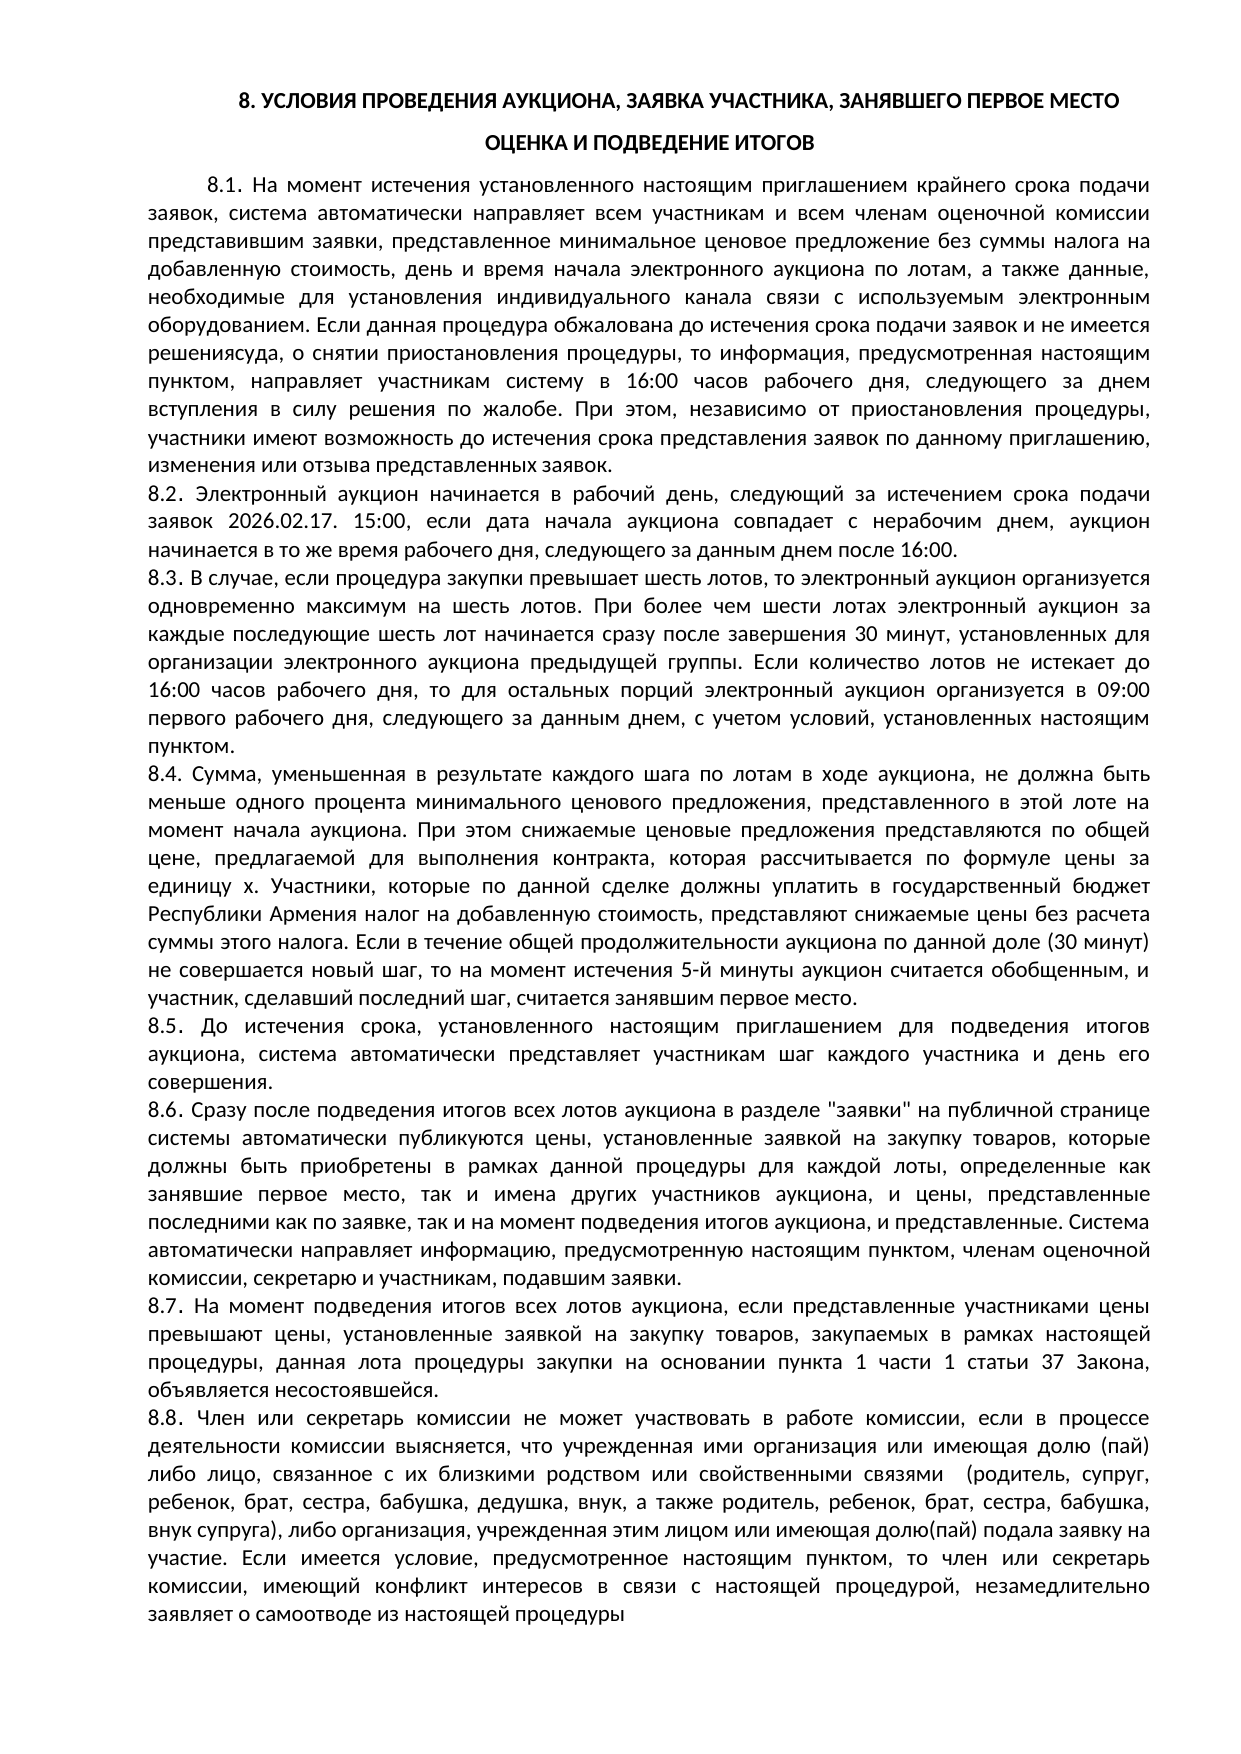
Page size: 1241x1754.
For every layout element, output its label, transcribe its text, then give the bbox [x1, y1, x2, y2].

text 8.4. Сумма, уменьшенная в результате каждого шага по лотам в ходе аукциона, не должна быть меньше одного процента минимального ценового предложения, представленного в этой лоте на момент начала аукциона. При этом снижаемые ценовые предложения представляются по общей цене, предлагаемой для выполнения контракта, которая рассчитывается по формуле цены за единицу x. Участники, которые по данной сделке должны уплатить в государственный бюджет Республики Армения налог на добавленную стоимость, представляют снижаемые цены без расчета суммы этого налога. Если в течение общей продолжительности аукциона по данной доле (30 минут) не совершается новый шаг, то на момент истечения 5-й минуты аукцион считается обобщенным, и участник, сделавший последний шаг, считается занявшим первое место. [148, 759, 1152, 1011]
text 8.5․ До истечения срока, установленного настоящим приглашением для подведения итогов аукциона, система автоматически представляет участникам шаг каждого участника и день его совершения. [148, 1011, 1152, 1095]
text 8.2․ Электронный аукцион начинается в рабочий день, следующий за истечением срока подачи заявок 2026.02.17. 15:00 , если дата начала аукциона совпадает с нерабочим днем, аукцион начинается в то же время рабочего дня, следующего за данным днем после 16:00. [148, 479, 1152, 563]
text 8.8․ Член или секретарь комиссии не может участвовать в работе комиссии, если в процессе деятельности комиссии выясняется, что учрежденная ими организация или имеющая долю (пай) либо лицо, связанное с их близкими родством или свойственными связями (родитель, супруг, ребенок, брат, сестра, бабушка, дедушка, внук, а также родитель, ребенок, брат, сестра, бабушка, внук супруга), либо организация, учрежденная этим лицом или имеющая долю(пай) подала заявку на участие. Если имеется условие, предусмотренное настоящим пунктом, то член или секретарь комиссии, имеющий конфликт интересов в связи с настоящей процедурой, незамедлительно заявляет о самоотводе из настоящей процедуры [148, 1403, 1152, 1627]
text 8.6․ Сразу после подведения итогов всех лотов аукциона в разделе "заявки" на публичной странице системы автоматически публикуются цены, установленные заявкой на закупку товаров, которые должны быть приобретены в рамках данной процедуры для каждой лоты, определенные как занявшие первое место, так и имена других участников аукциона, и цены, представленные последними как по заявке, так и на момент подведения итогов аукциона, и представленные. Система автоматически направляет информацию, предусмотренную настоящим пунктом, членам оценочной комиссии, секретарю и участникам, подавшим заявки. [148, 1095, 1152, 1291]
text 8. УСЛОВИЯ ПРОВЕДЕНИЯ АУКЦИОНА, ЗАЯВКА УЧАСТНИКА, ЗАНЯВШЕГО ПЕРВОЕ МЕСТО ОЦЕНКА И ПОДВЕДЕНИЕ ИТОГОВ [148, 86, 1152, 156]
text 8.7․ На момент подведения итогов всех лотов аукциона, если представленные участниками цены превышают цены, установленные заявкой на закупку товаров, закупаемых в рамках настоящей процедуры, данная лота процедуры закупки на основании пункта 1 части 1 статьи 37 Закона, объявляется несостоявшейся. [148, 1291, 1152, 1403]
text 8.1․ На момент истечения установленного настоящим приглашением крайнего срока подачи заявок, система автоматически направляет всем участникам и всем членам оценочной комиссии представившим заявки, представленное минимальное ценовое предложение без суммы налога на добавленную стоимость, день и время начала электронного аукциона по лотам, а также данные, необходимые для установления индивидуального канала связи с используемым электронным оборудованием. Если данная процедура обжалована до истечения срока подачи заявок и не имеется решениясуда, о снятии приостановления процедуры, то информация, предусмотренная настоящим пунктом, направляет участникам систему в 16:00 часов рабочего дня, следующего за днем вступления в силу решения по жалобе. При этом, независимо от приостановления процедуры, участники имеют возможность до истечения срока представления заявок по данному приглашению, изменения или отзыва представленных заявок. [148, 170, 1152, 479]
text 8.3․ В случае, если процедура закупки превышает шесть лотов, то электронный аукцион организуется одновременно максимум на шесть лотов. При более чем шести лотах электронный аукцион за каждые последующие шесть лот начинается сразу после завершения 30 минут, установленных для организации электронного аукциона предыдущей группы. Если количество лотов не истекает до 16:00 часов рабочего дня, то для остальных порций электронный аукцион организуется в 09:00 первого рабочего дня, следующего за данным днем, с учетом условий, установленных настоящим пунктом. [148, 563, 1152, 759]
